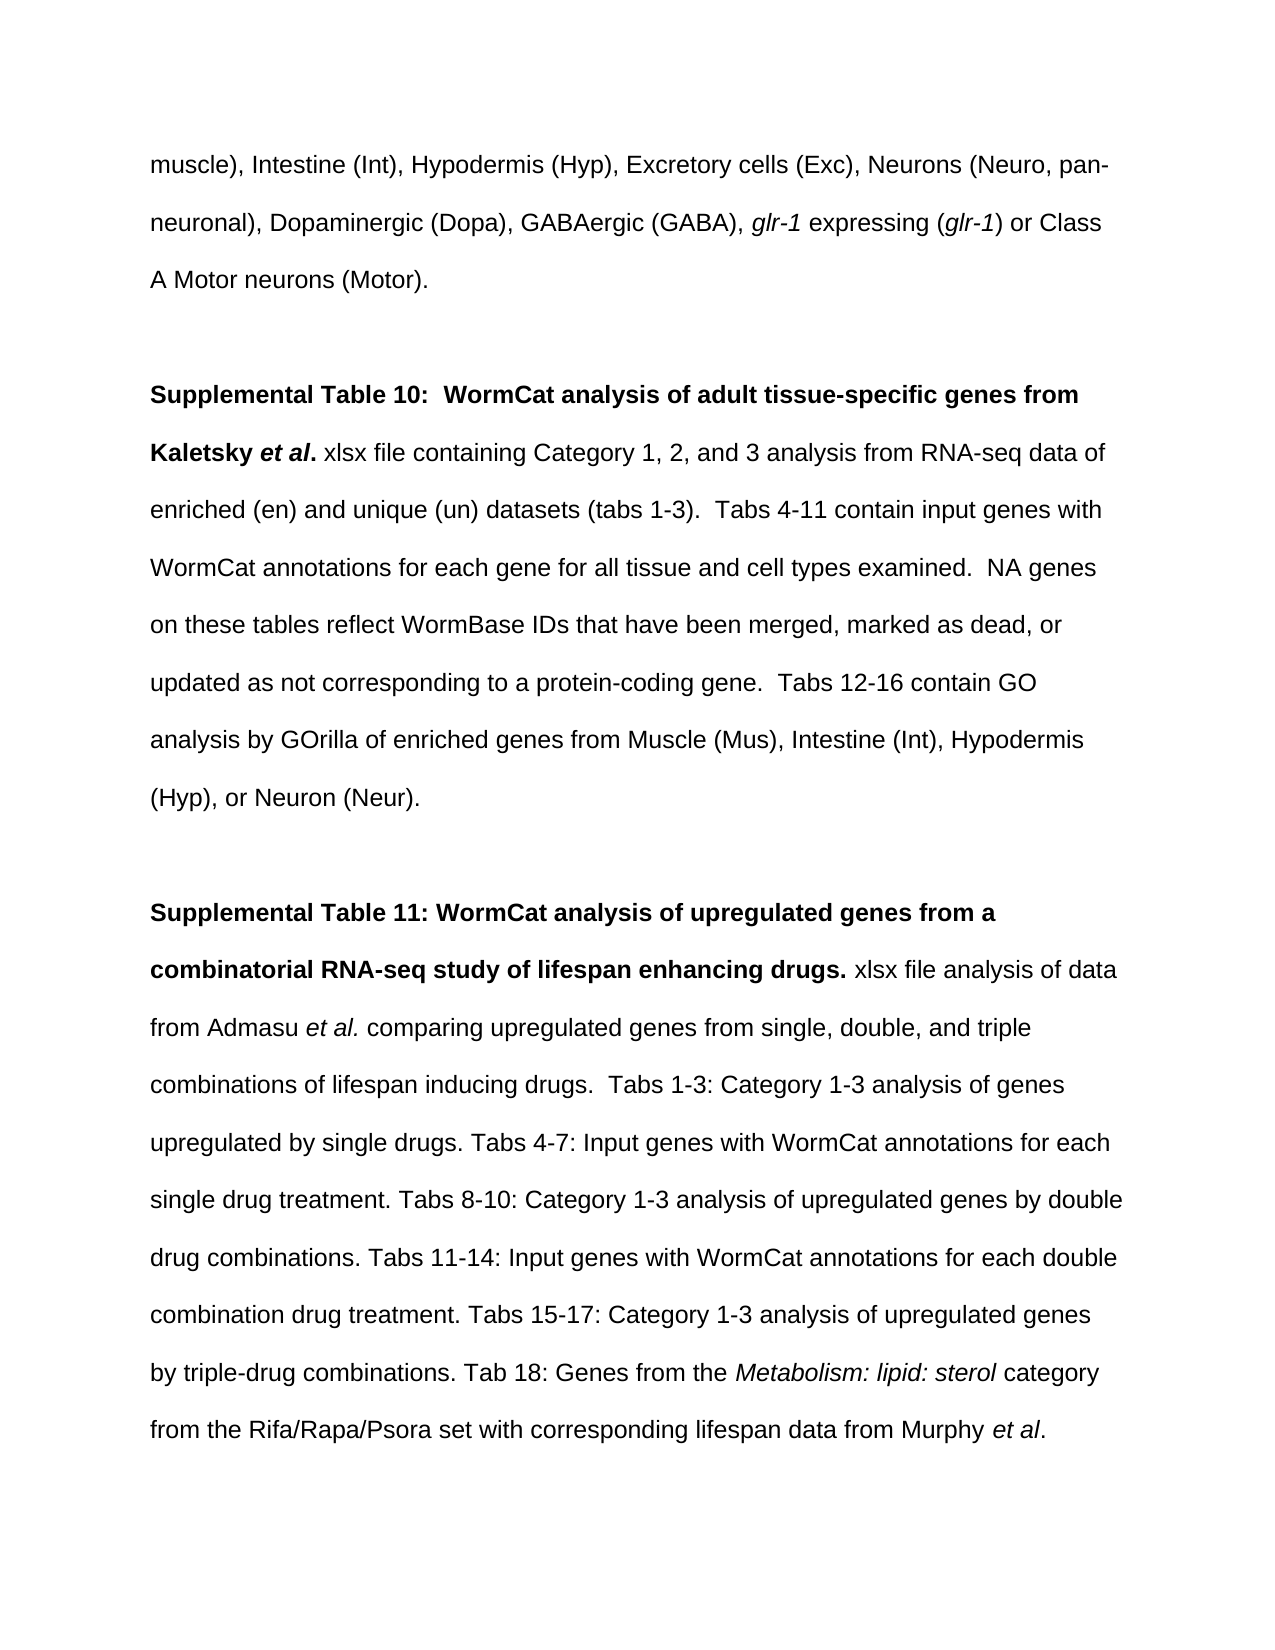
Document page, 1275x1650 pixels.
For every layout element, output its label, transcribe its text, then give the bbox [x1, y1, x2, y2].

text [150, 897, 1125, 1444]
text Supplemental Table 10: WormCat analysis of adult tissue-specific genes from Kaletsky et al. xlsx file containing Category 1, 2, and 3 analysis from RNA-seq data of enriched (en) and unique (un) datasets (tabs 1-3). Tabs 4-11 contain input genes with WormCat annotations for each gene for all tissue and cell types examined. NA genes on these tables reflect WormBase IDs that have been merged, marked as dead, or updated as not corresponding to a protein-coding gene. Tabs 12-16 contain GO analysis by GOrilla of enriched genes from Muscle (Mus), Intestine (Int), Hypodermis (Hyp), or Neuron (Neur). [150, 380, 1125, 811]
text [150, 150, 1125, 294]
